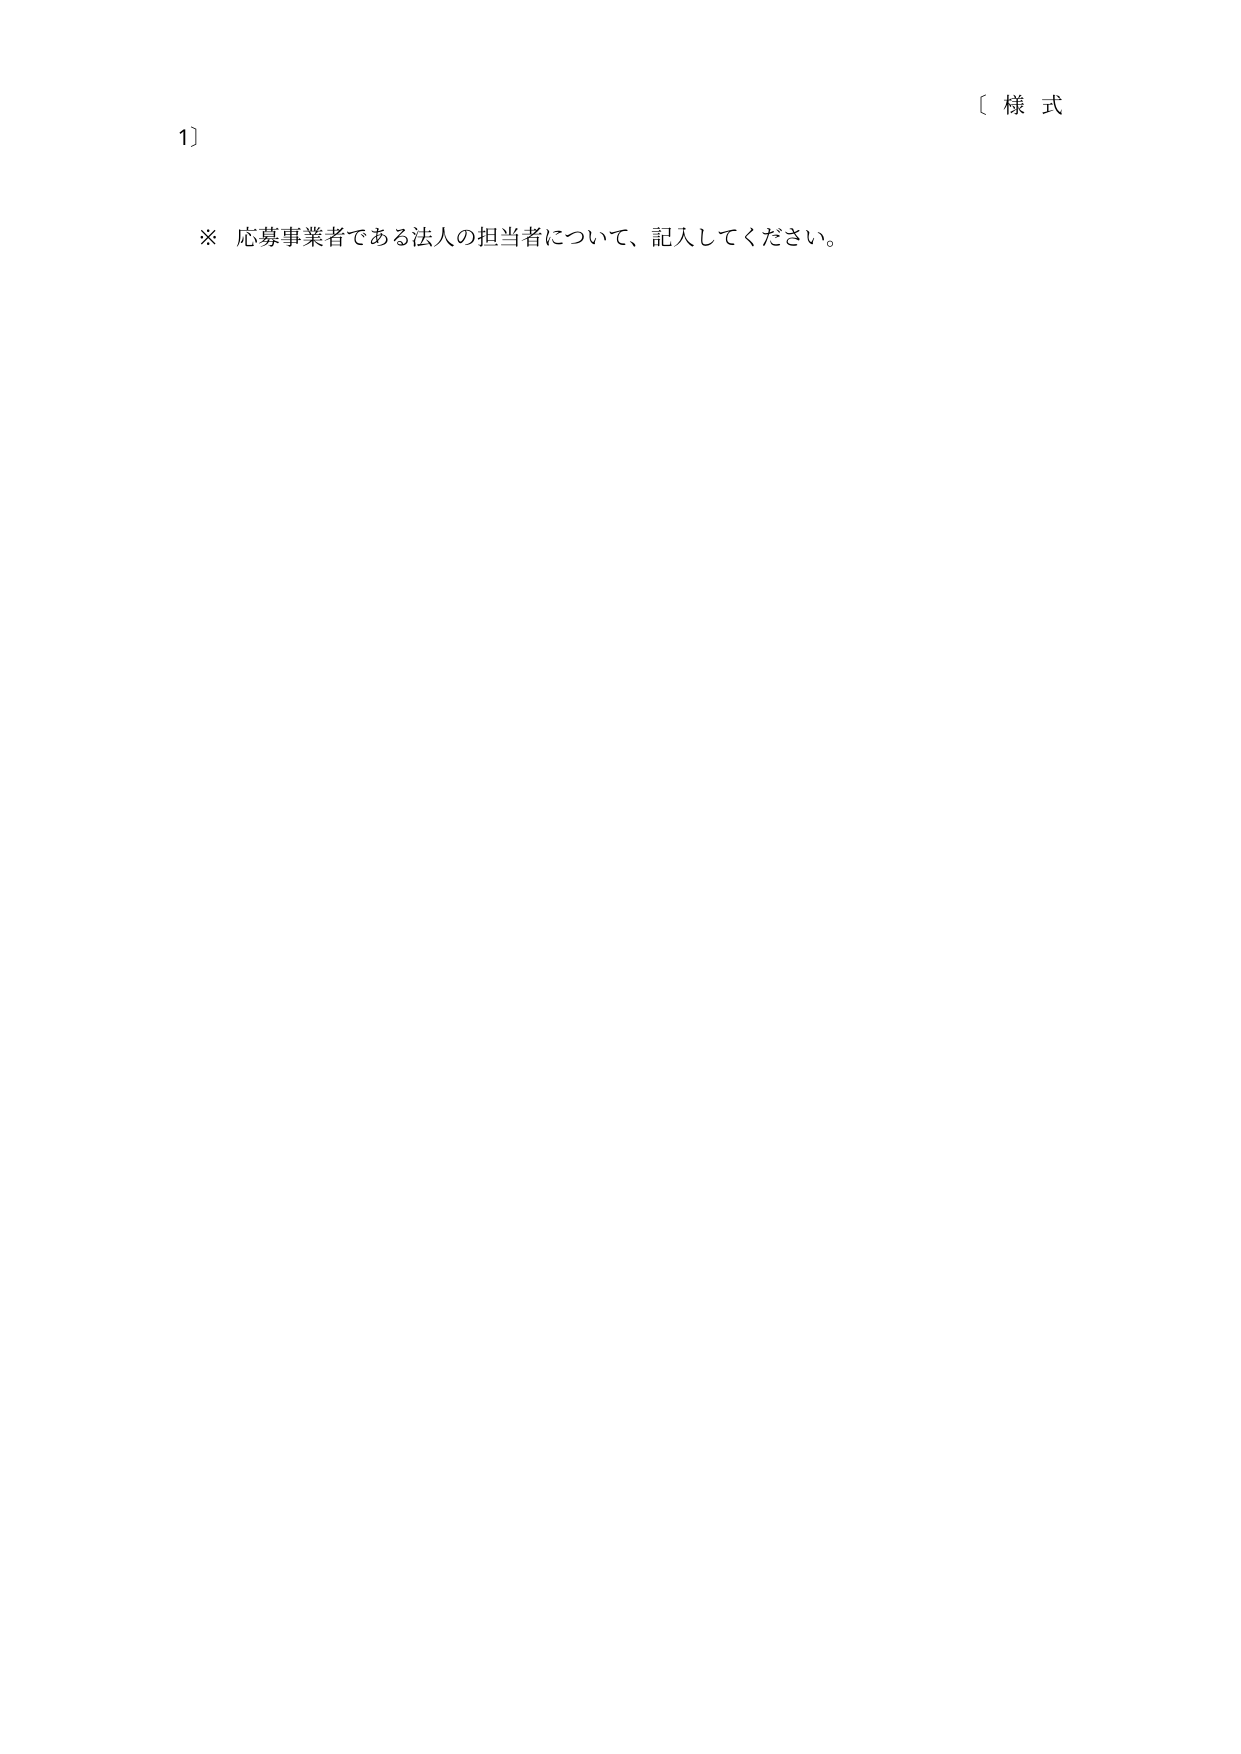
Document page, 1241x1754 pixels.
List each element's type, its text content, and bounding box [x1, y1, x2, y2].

list 応募事業者である法人の担当者について、記入してください。 [199, 217, 1063, 254]
